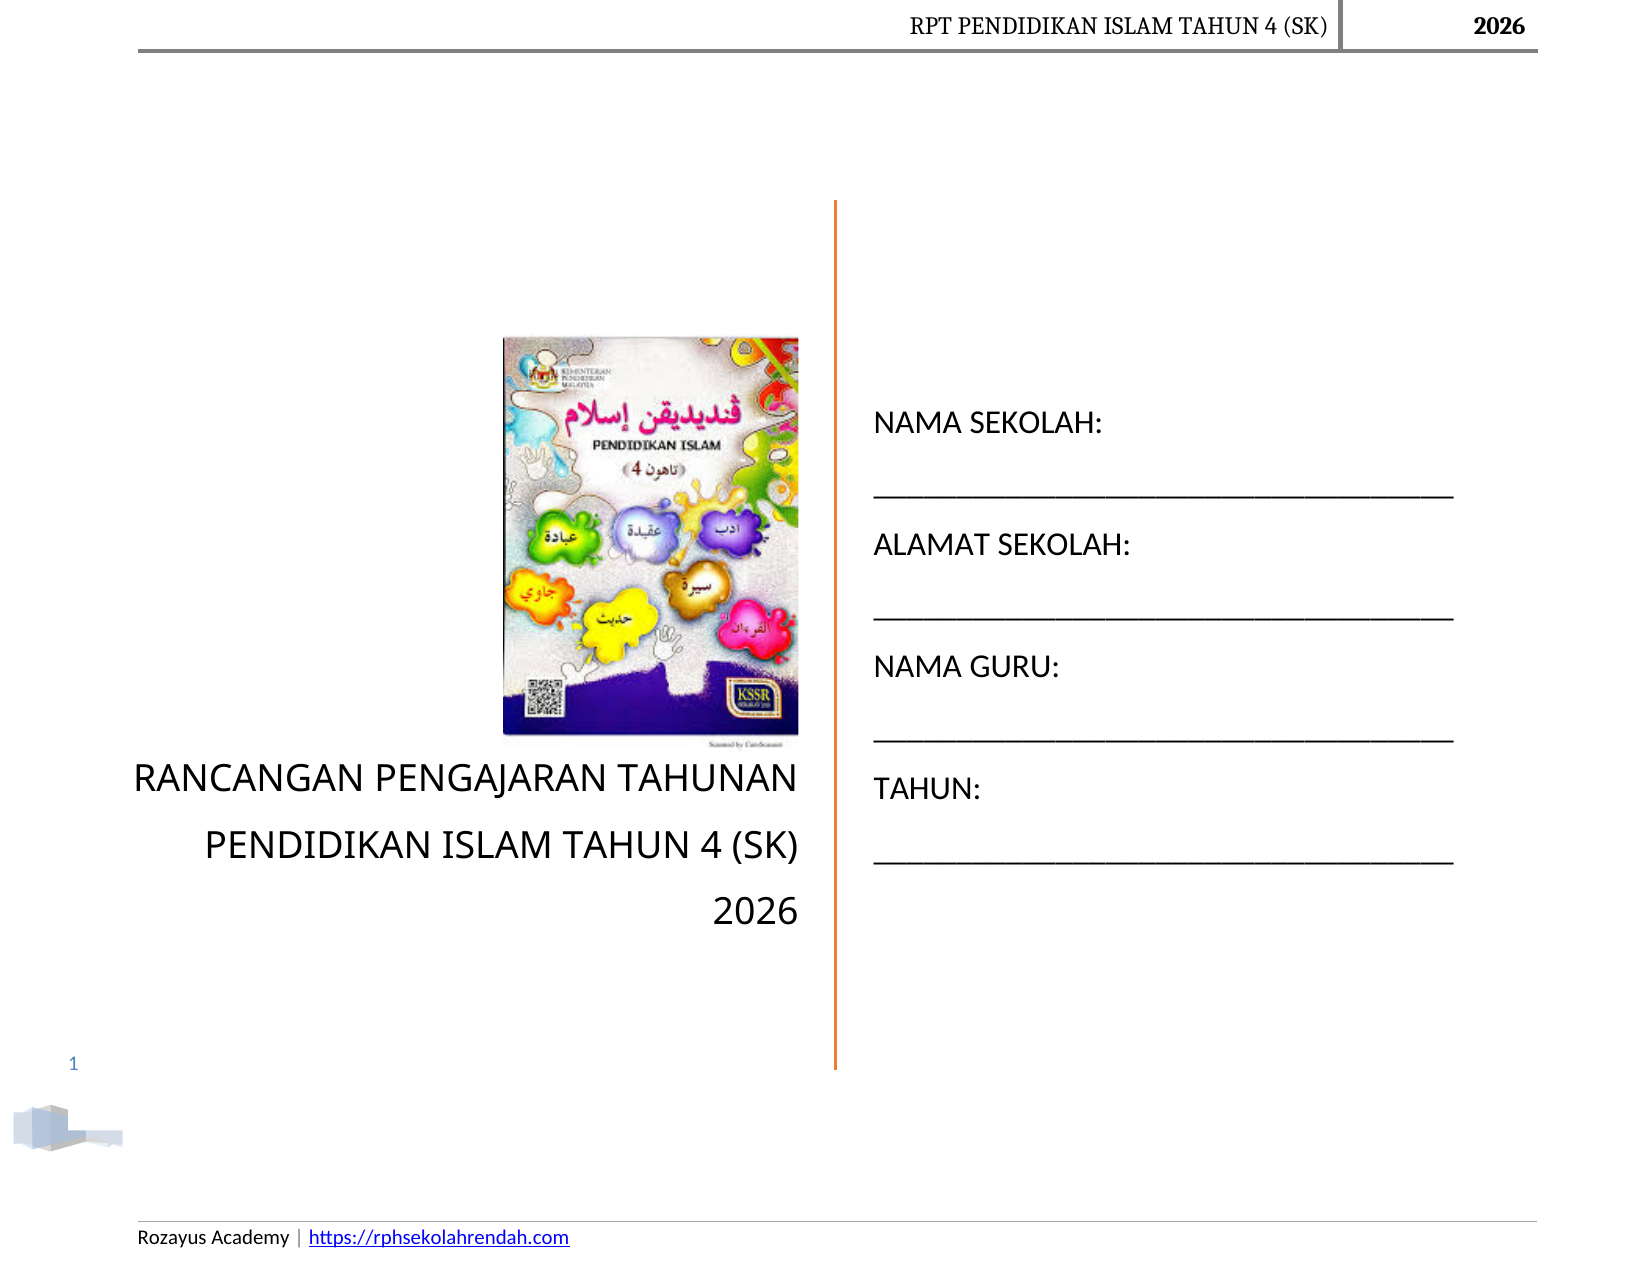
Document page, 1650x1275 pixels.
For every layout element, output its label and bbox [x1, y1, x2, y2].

picture [503, 334, 799, 752]
